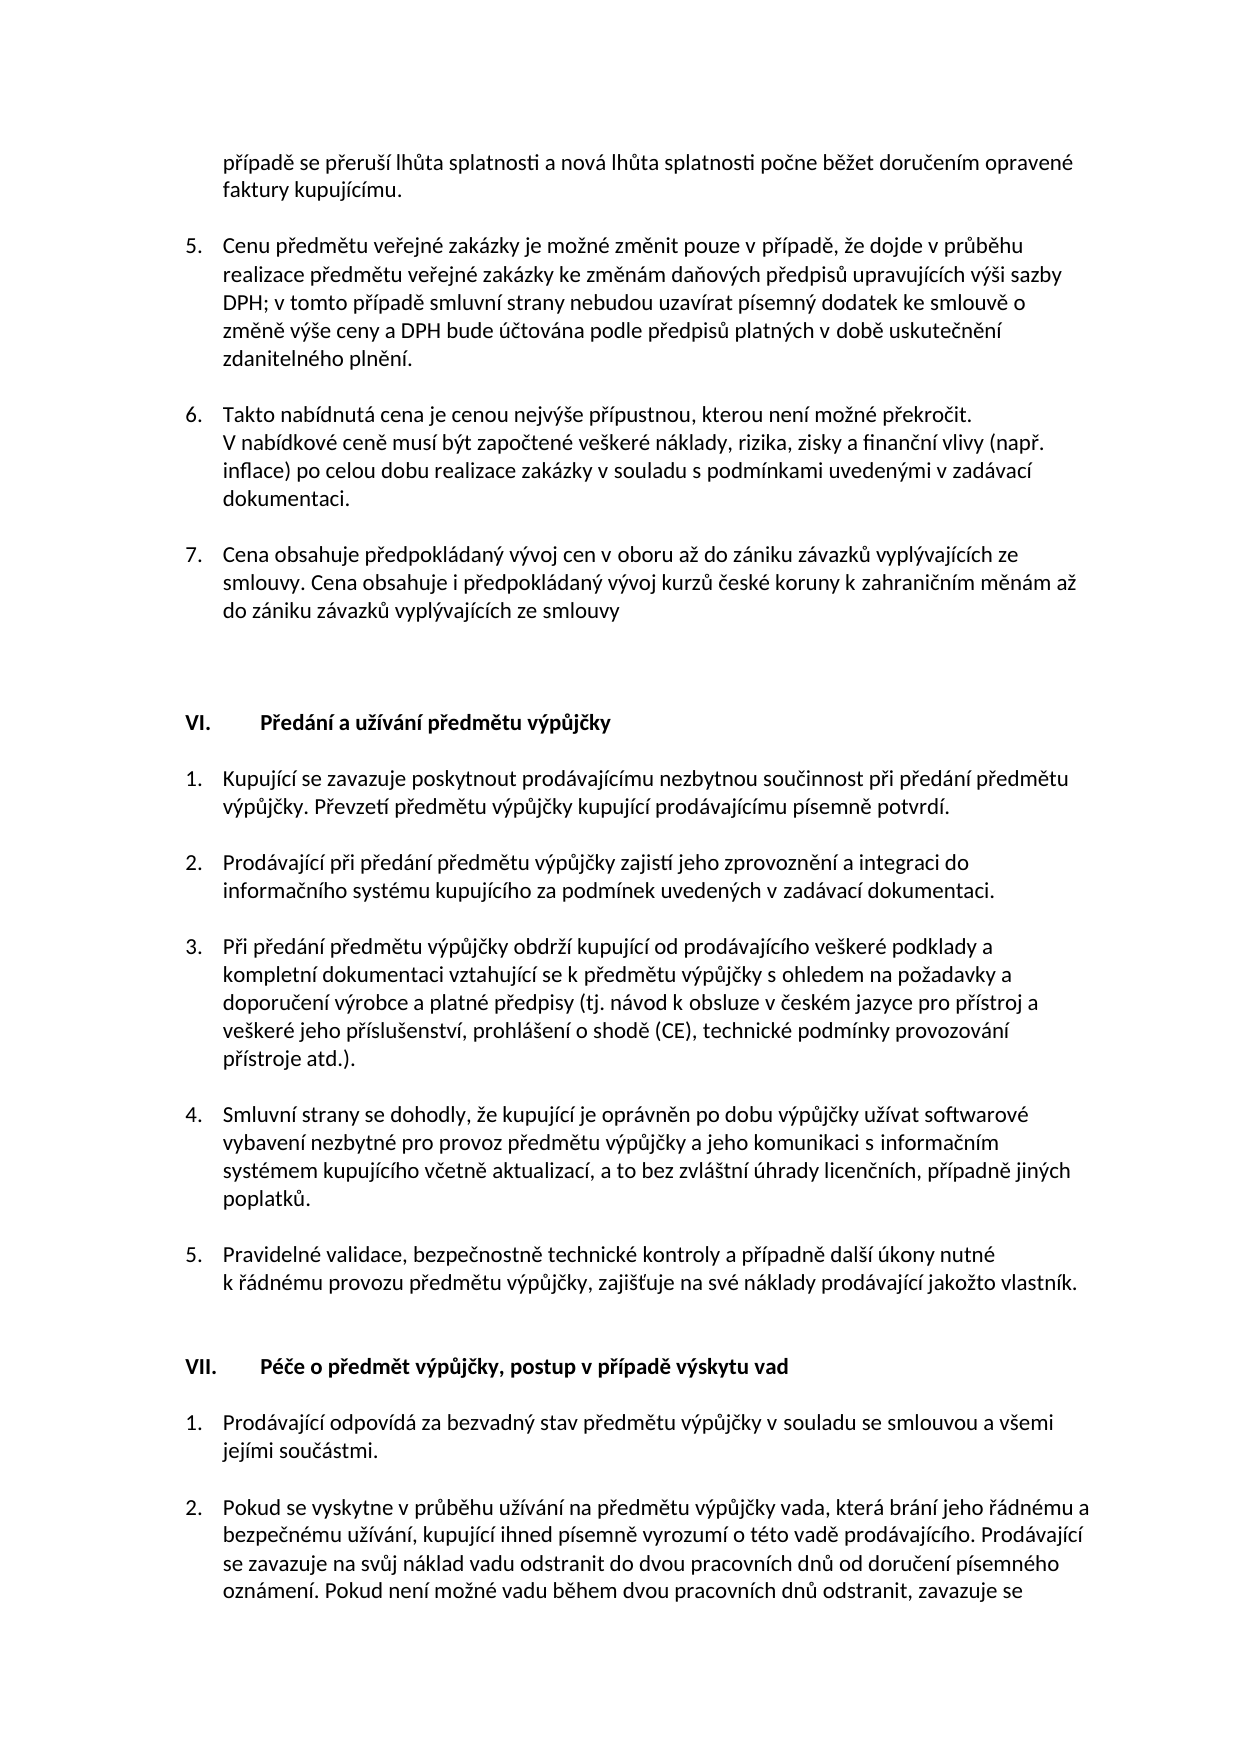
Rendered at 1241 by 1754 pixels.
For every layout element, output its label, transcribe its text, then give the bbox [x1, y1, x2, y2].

list Při předání předmětu výpůjčky obdrží kupující od prodávajícího veškeré podklady a kompletní dokumentaci vztahující se k předmětu výpůjčky s ohledem na požadavky a doporučení výrobce a platné předpisy (tj. návod k obsluze v českém jazyce pro přístroj a veškeré jeho příslušenství, prohlášení o shodě (CE), technické podmínky provozování přístroje atd.). [185, 932, 1093, 1072]
list Předání a užívání předmětu výpůjčky [185, 708, 1093, 736]
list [185, 148, 1093, 204]
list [185, 1493, 1093, 1605]
list Pravidelné validace, bezpečnostně technické kontroly a případně další úkony nutné k řádnému provozu předmětu výpůjčky, zajišťuje na své náklady prodávající jakožto vlastník. [185, 1240, 1093, 1296]
list Péče o předmět výpůjčky, postup v případě výskytu vad [185, 1352, 1093, 1381]
list Kupující se zavazuje poskytnout prodávajícímu nezbytnou součinnost při předání předmětu výpůjčky. Převzetí předmětu výpůjčky kupující prodávajícímu písemně potvrdí. [185, 764, 1093, 820]
list Takto nabídnutá cena je cenou nejvýše přípustnou, kterou není možné překročit. V nabídkové ceně musí být započtené veškeré náklady, rizika, zisky a finanční vlivy (např. inflace) po celou dobu realizace zakázky v souladu s podmínkami uvedenými v zadávací dokumentaci. [185, 400, 1093, 512]
list Cenu předmětu veřejné zakázky je možné změnit pouze v případě, že dojde v průběhu realizace předmětu veřejné zakázky ke změnám daňových předpisů upravujících výši sazby DPH; v tomto případě smluvní strany nebudou uzavírat písemný dodatek ke smlouvě o změně výše ceny a DPH bude účtována podle předpisů platných v době uskutečnění zdanitelného plnění. [185, 232, 1093, 372]
list Prodávající odpovídá za bezvadný stav předmětu výpůjčky v souladu se smlouvou a všemi jejími součástmi. [185, 1408, 1093, 1464]
list Smluvní strany se dohodly, že kupující je oprávněn po dobu výpůjčky užívat softwarové vybavení nezbytné pro provoz předmětu výpůjčky a jeho komunikaci s informačním systémem kupujícího včetně aktualizací, a to bez zvláštní úhrady licenčních, případně jiných poplatků. [185, 1100, 1093, 1212]
list Prodávající při předání předmětu výpůjčky zajistí jeho zprovoznění a integraci do informačního systému kupujícího za podmínek uvedených v zadávací dokumentaci. [185, 848, 1093, 904]
list Cena obsahuje předpokládaný vývoj cen v oboru až do zániku závazků vyplývajících ze smlouvy. Cena obsahuje i předpokládaný vývoj kurzů české koruny k zahraničním měnám až do zániku závazků vyplývajících ze smlouvy [185, 540, 1093, 624]
